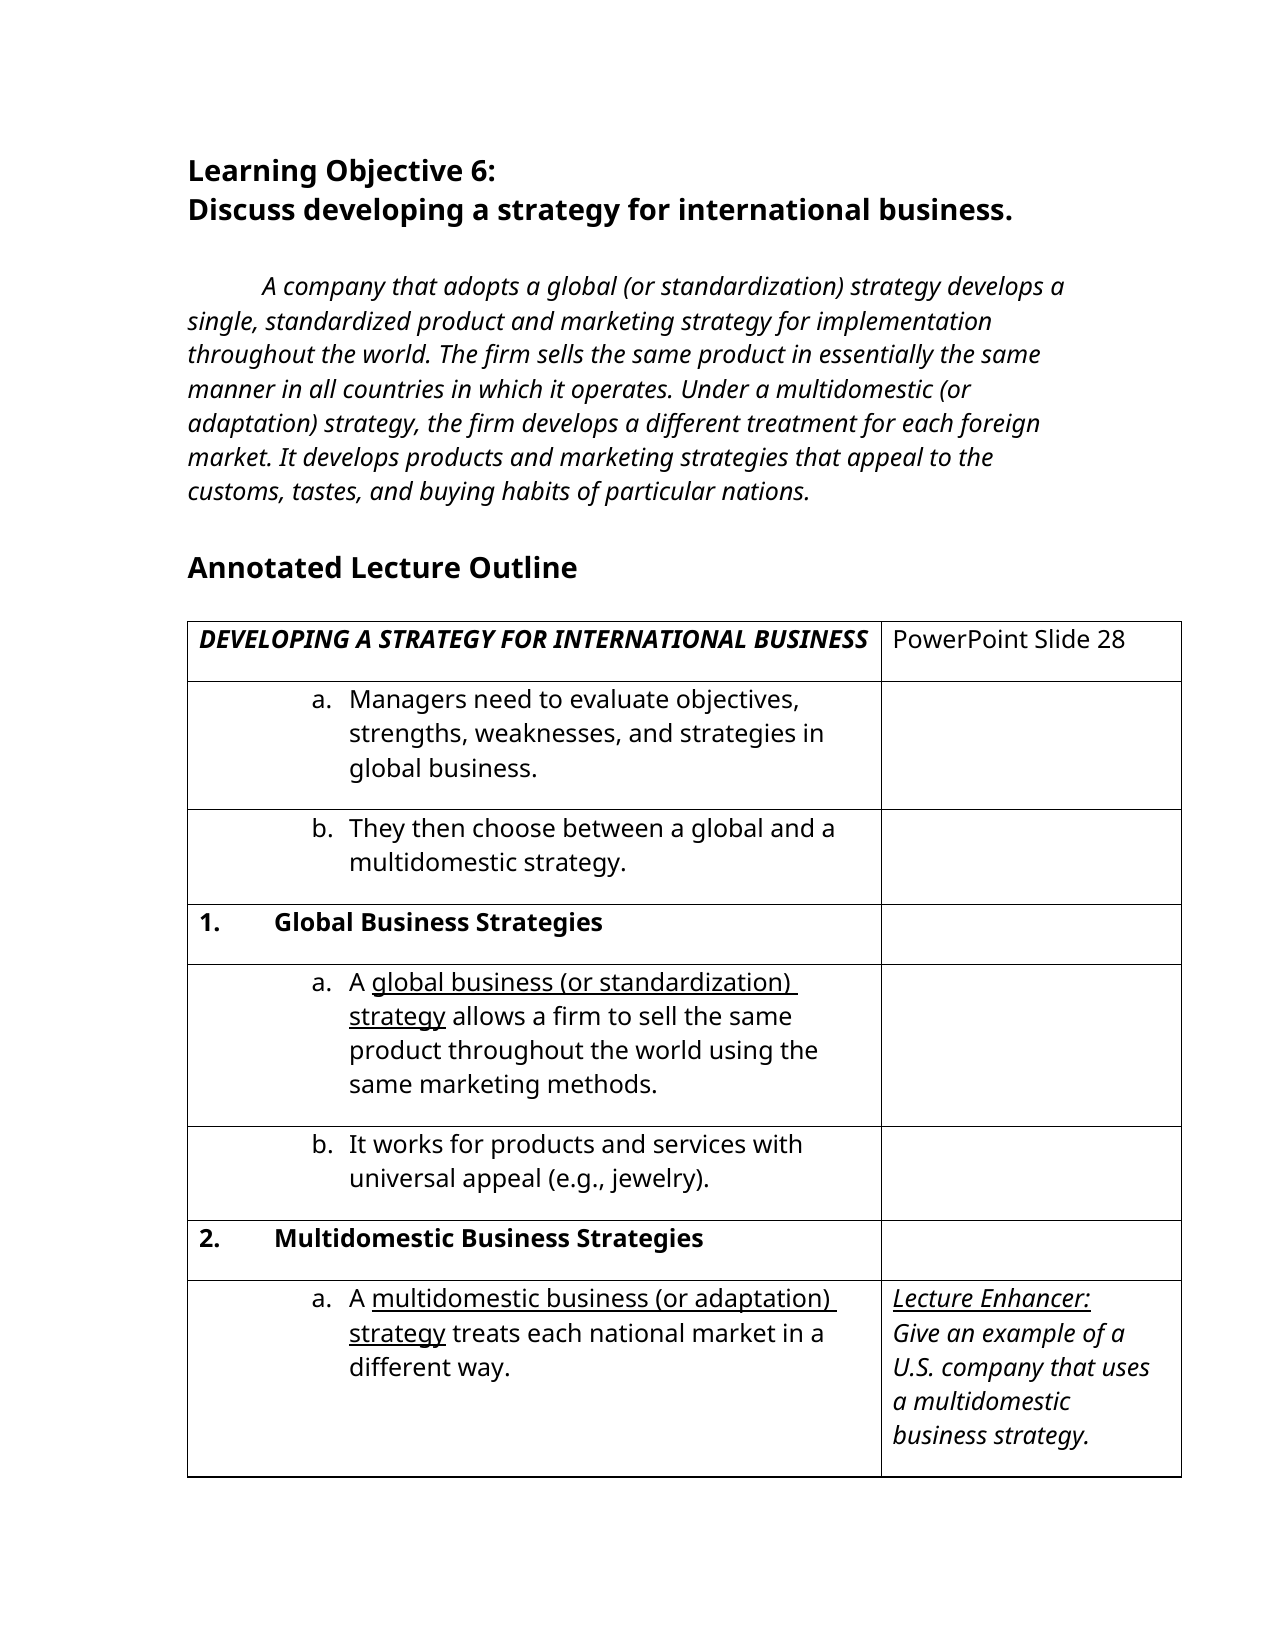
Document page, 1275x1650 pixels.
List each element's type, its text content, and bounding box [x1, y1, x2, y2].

table_cell [882, 810, 1181, 903]
table_cell [882, 1127, 1181, 1220]
text A company that adopts a global (or standardization) strategy develops a single, standardized product and marketing strategy for implementation throughout the world. The firm sells the same product in essentially the same manner in all countries in which it operates. Under a multidomestic (or adaptation) strategy, the firm develops a different treatment for each foreign market. It develops products and marketing strategies that appeal to the customs, tastes, and buying habits of particular nations. [187, 269, 1087, 507]
table_cell [882, 1221, 1181, 1280]
table_cell [882, 682, 1181, 809]
table_cell A global business (or standardization) strategy allows a firm to sell the same product throughout the world using the same marketing methods. [188, 965, 881, 1126]
table_cell [882, 905, 1181, 963]
table_cell [882, 965, 1181, 1126]
table_cell A multidomestic business (or adaptation) strategy treats each national market in a different way. [188, 1281, 881, 1476]
table_cell They then choose between a global and a multidomestic strategy. [188, 810, 881, 903]
text Discuss developing a strategy for international business. [187, 190, 1087, 229]
table_cell Lecture Enhancer: Give an example of a U.S. company that uses a multidomestic business strategy. [882, 1281, 1181, 1476]
table_header DEVELOPING A STRATEGY FOR INTERNATIONAL BUSINESS [188, 622, 881, 681]
text Annotated Lecture Outline [187, 547, 1087, 587]
table_cell Global Business Strategies [188, 905, 881, 963]
table_cell It works for products and services with universal appeal (e.g., jewelry). [188, 1127, 881, 1220]
table_cell Multidomestic Business Strategies [188, 1221, 881, 1280]
table_cell Managers need to evaluate objectives, strengths, weaknesses, and strategies in global business. [188, 682, 881, 809]
text Learning Objective 6: [187, 150, 1087, 190]
table_header PowerPoint Slide 28 [882, 622, 1181, 681]
